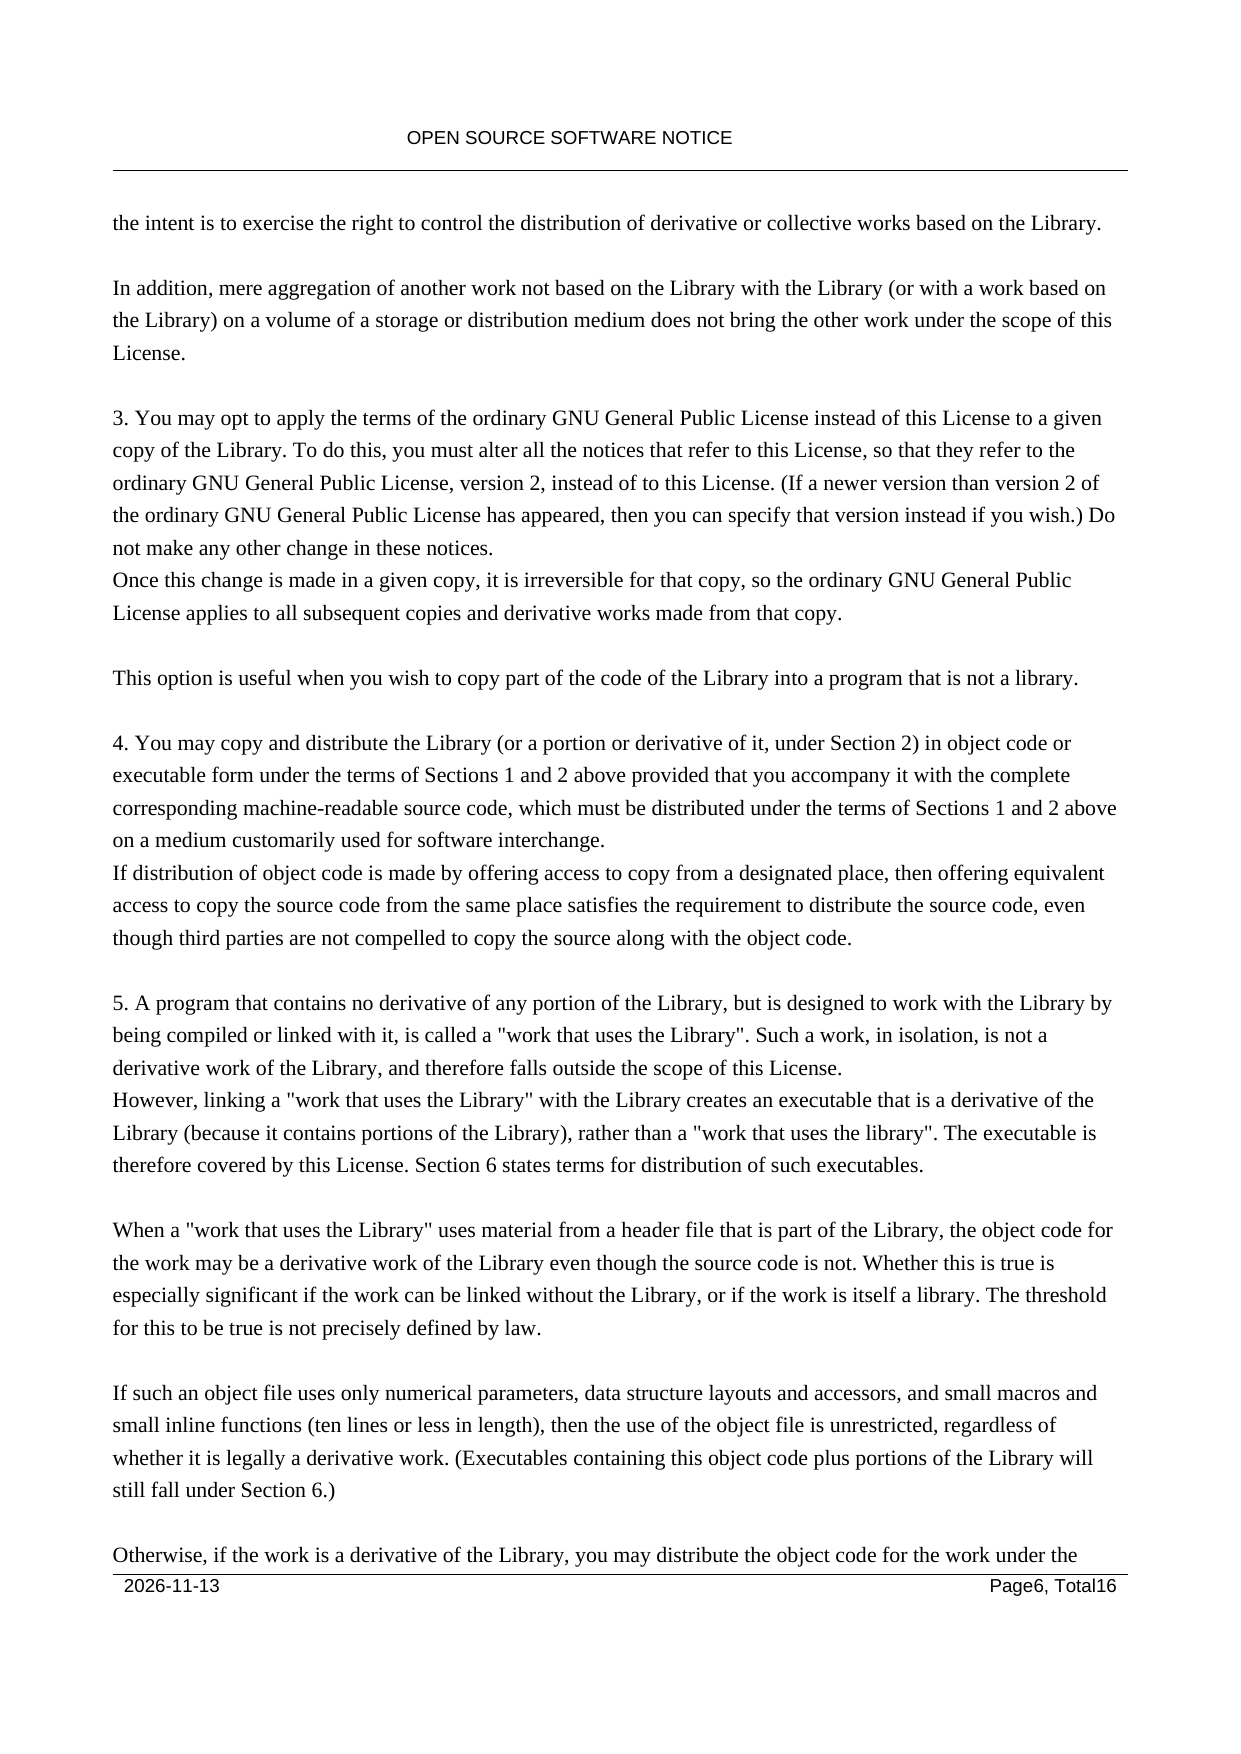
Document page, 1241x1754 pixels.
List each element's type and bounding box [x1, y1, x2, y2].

text [112, 206, 1128, 1571]
